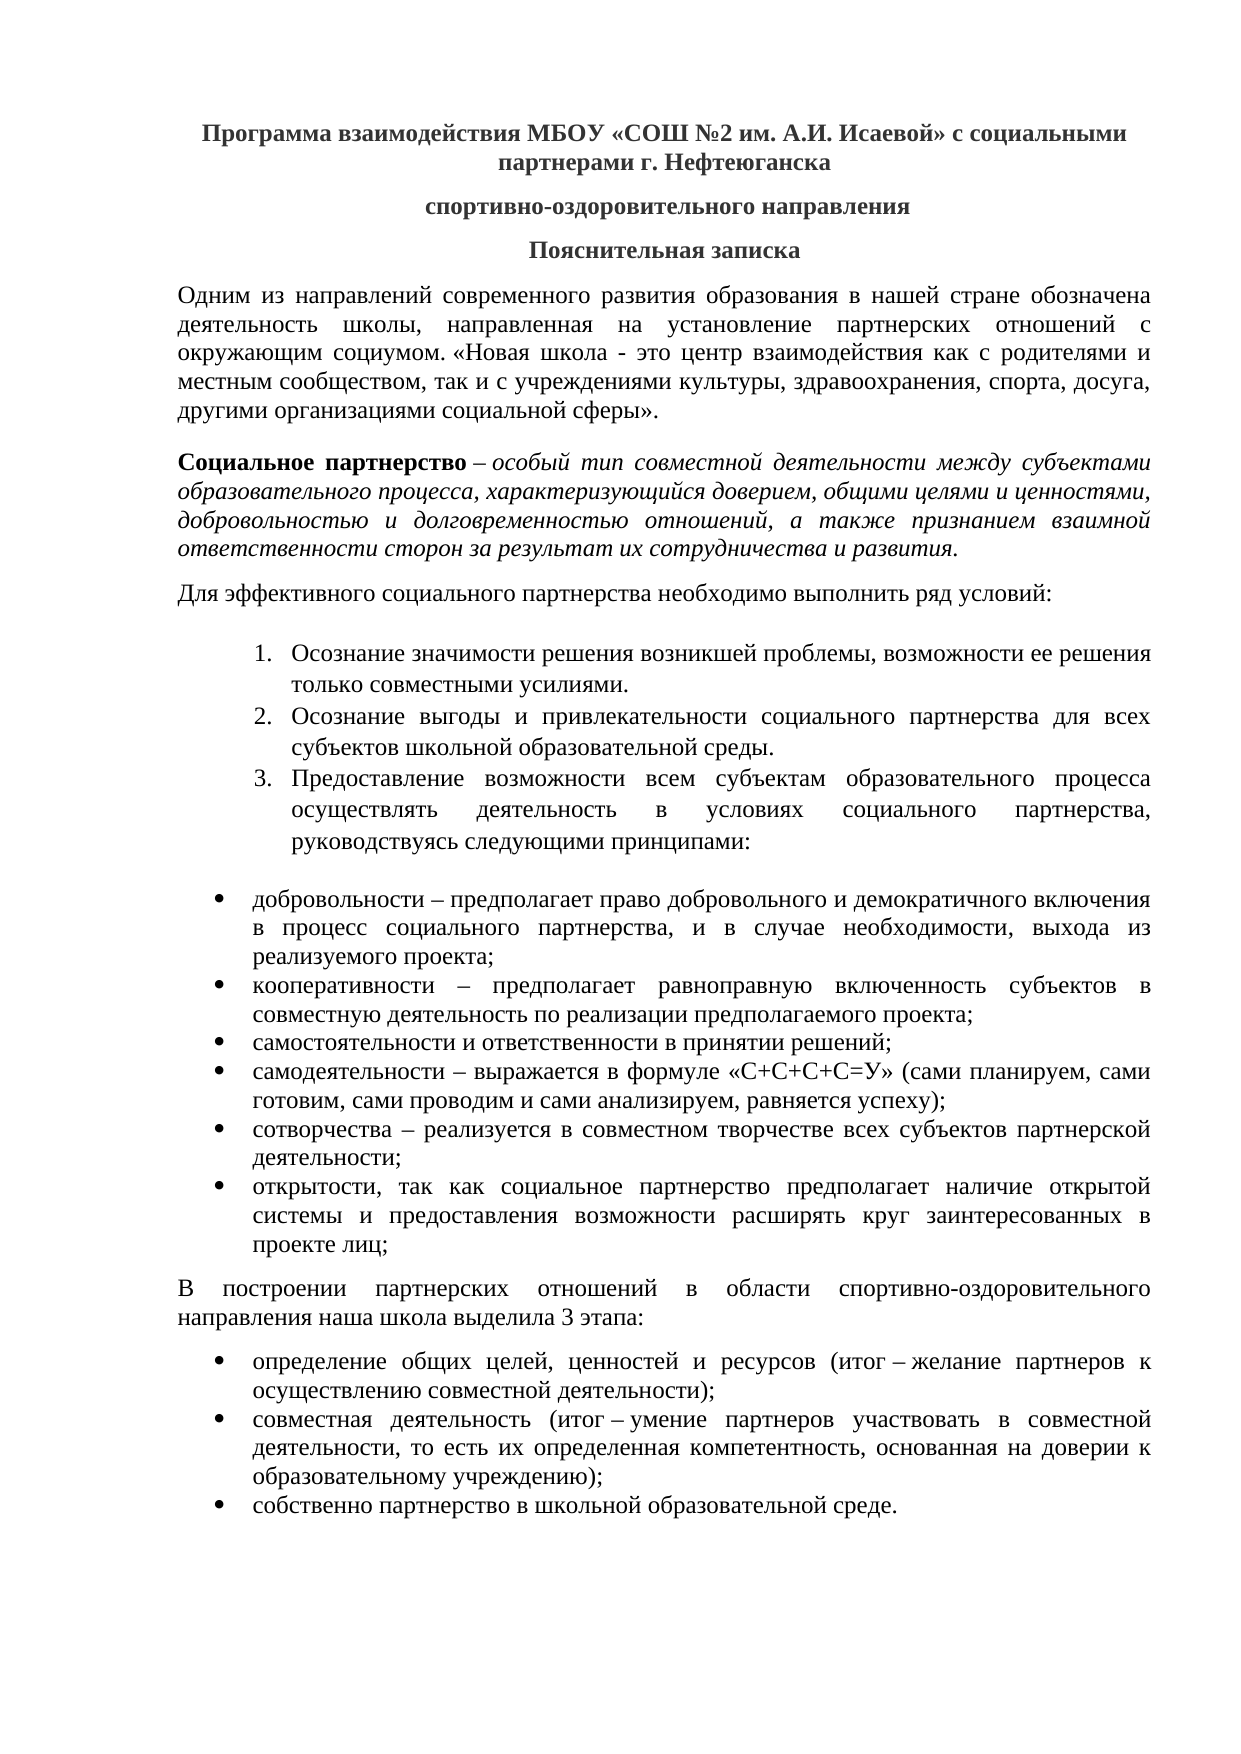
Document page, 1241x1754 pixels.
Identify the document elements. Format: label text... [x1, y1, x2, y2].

text Программа взаимодействия МБОУ «СОШ №2 им. А.И. Исаевой» с социальными партнерами г. Нефтеюганска [177, 118, 1152, 176]
text Для эффективного социального партнерства необходимо выполнить ряд условий: [177, 578, 1152, 607]
text Пояснительная записка [177, 236, 1152, 264]
list самостоятельности и ответственности в принятии решений; [215, 1027, 1152, 1056]
text В построении партнерских отношений в области спортивно-оздоровительного направления наша школа выделила 3 этапа: [177, 1273, 1152, 1331]
list Осознание значимости решения возникшей проблемы, возможности ее решения только совместными усилиями. [254, 636, 1152, 698]
list собственно партнерство в школьной образовательной среде. [215, 1490, 1152, 1519]
list Осознание выгоды и привлекательности социального партнерства для всех субъектов школьной образовательной среды. [254, 698, 1152, 761]
list добровольности – предполагает право добровольного и демократичного включения в процесс социального партнерства, и в случае необходимости, выхода из реализуемого проекта; [215, 884, 1152, 970]
list открытости, так как социальное партнерство предполагает наличие открытой системы и предоставления возможности расширять круг заинтересованных в проекте лиц; [215, 1171, 1152, 1257]
list совместная деятельность (итог – умение партнеров участвовать в совместной деятельности, то есть их определенная компетентность, основанная на доверии к образовательному учреждению); [215, 1404, 1152, 1490]
list сотворчества – реализуется в совместном творчестве всех субъектов партнерской деятельности; [215, 1114, 1152, 1171]
text Одним из направлений современного развития образования в нашей стране обозначена деятельность школы, направленная на установление партнерских отношений с окружающим социумом. «Новая школа - это центр взаимодействия как с родителями и местным сообществом, так и с учреждениями культуры, здравоохранения, спорта, досуга, другими организациями социальной сферы». [177, 280, 1152, 424]
list определение общих целей, ценностей и ресурсов (итог – желание партнеров к осуществлению совместной деятельности); [215, 1346, 1152, 1404]
text спортивно-оздоровительного направления [177, 191, 1152, 220]
text Социальное партнерство – особый тип совместной деятельности между субъектами образовательного процесса, характеризующийся доверием, общими целями и ценностями, добровольностью и долговременностью отношений, а также признанием взаимной ответственности сторон за результат их сотрудничества и развития. [177, 447, 1152, 562]
list самодеятельности – выражается в формуле «С+С+С+С=У» (сами планируем, сами готовим, сами проводим и сами анализируем, равняется успеху); [215, 1056, 1152, 1114]
list кооперативности – предполагает равноправную включенность субъектов в совместную деятельность по реализации предполагаемого проекта; [215, 970, 1152, 1027]
list Предоставление возможности всем субъектам образовательного процесса осуществлять деятельность в условиях социального партнерства, руководствуясь следующими принципами: [254, 761, 1152, 854]
